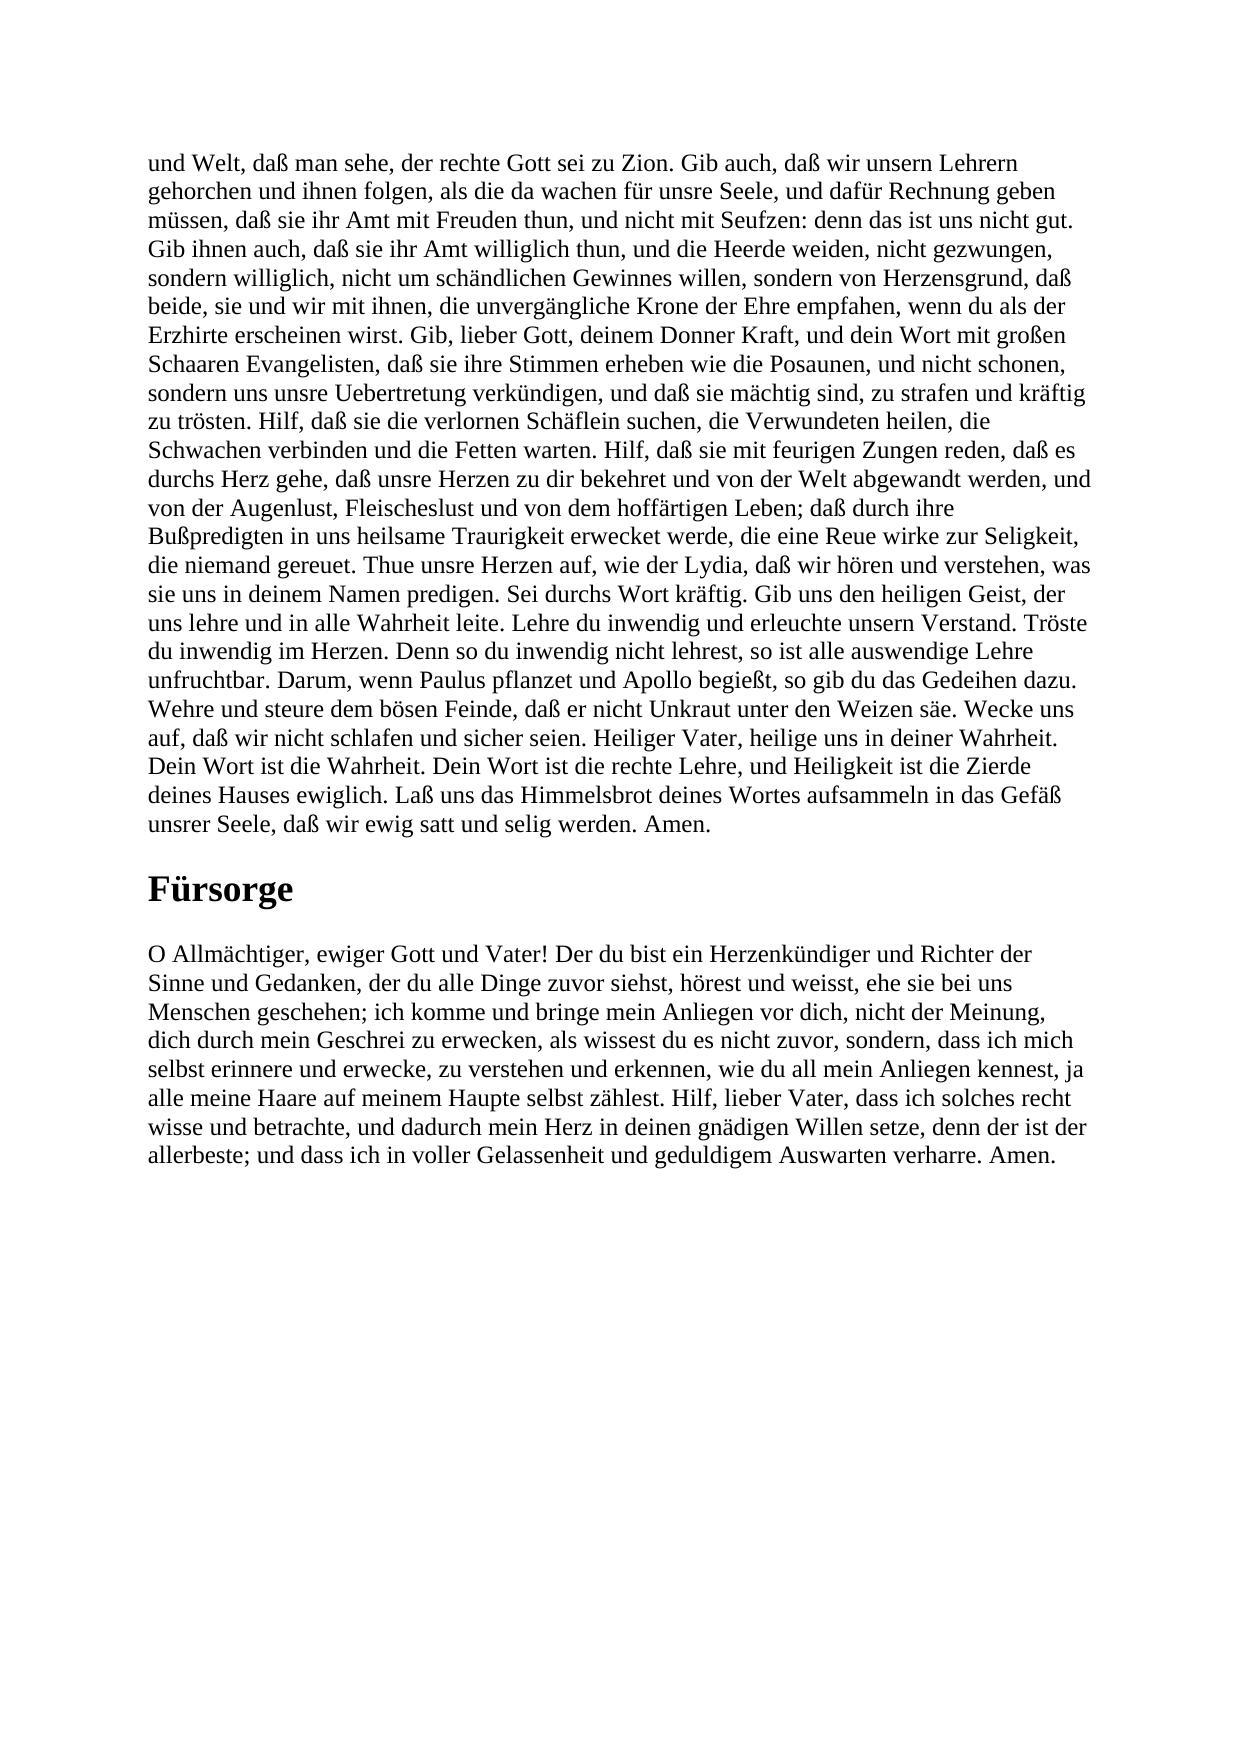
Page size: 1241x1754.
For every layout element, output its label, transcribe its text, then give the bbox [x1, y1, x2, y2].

subtitle Fürsorge [148, 867, 1093, 910]
text O Allmächtiger, ewiger Gott und Vater! Der du bist ein Herzenkündiger und Richter der Sinne und Gedanken, der du alle Dinge zuvor siehst, hörest und weisst, ehe sie bei uns Menschen geschehen; ich komme und bringe mein Anliegen vor dich, nicht der Meinung, dich durch mein Geschrei zu erwecken, als wissest du es nicht zuvor, sondern, dass ich mich selbst erinnere und erwecke, zu verstehen und erkennen, wie du all mein Anliegen kennest, ja alle meine Haare auf meinem Haupte selbst zählest. Hilf, lieber Vater, dass ich solches recht wisse und betrachte, und dadurch mein Herz in deinen gnädigen Willen setze, denn der ist der allerbeste; und dass ich in voller Gelassenheit und geduldigem Auswarten verharre. Amen. [148, 939, 1093, 1169]
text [148, 148, 1093, 838]
